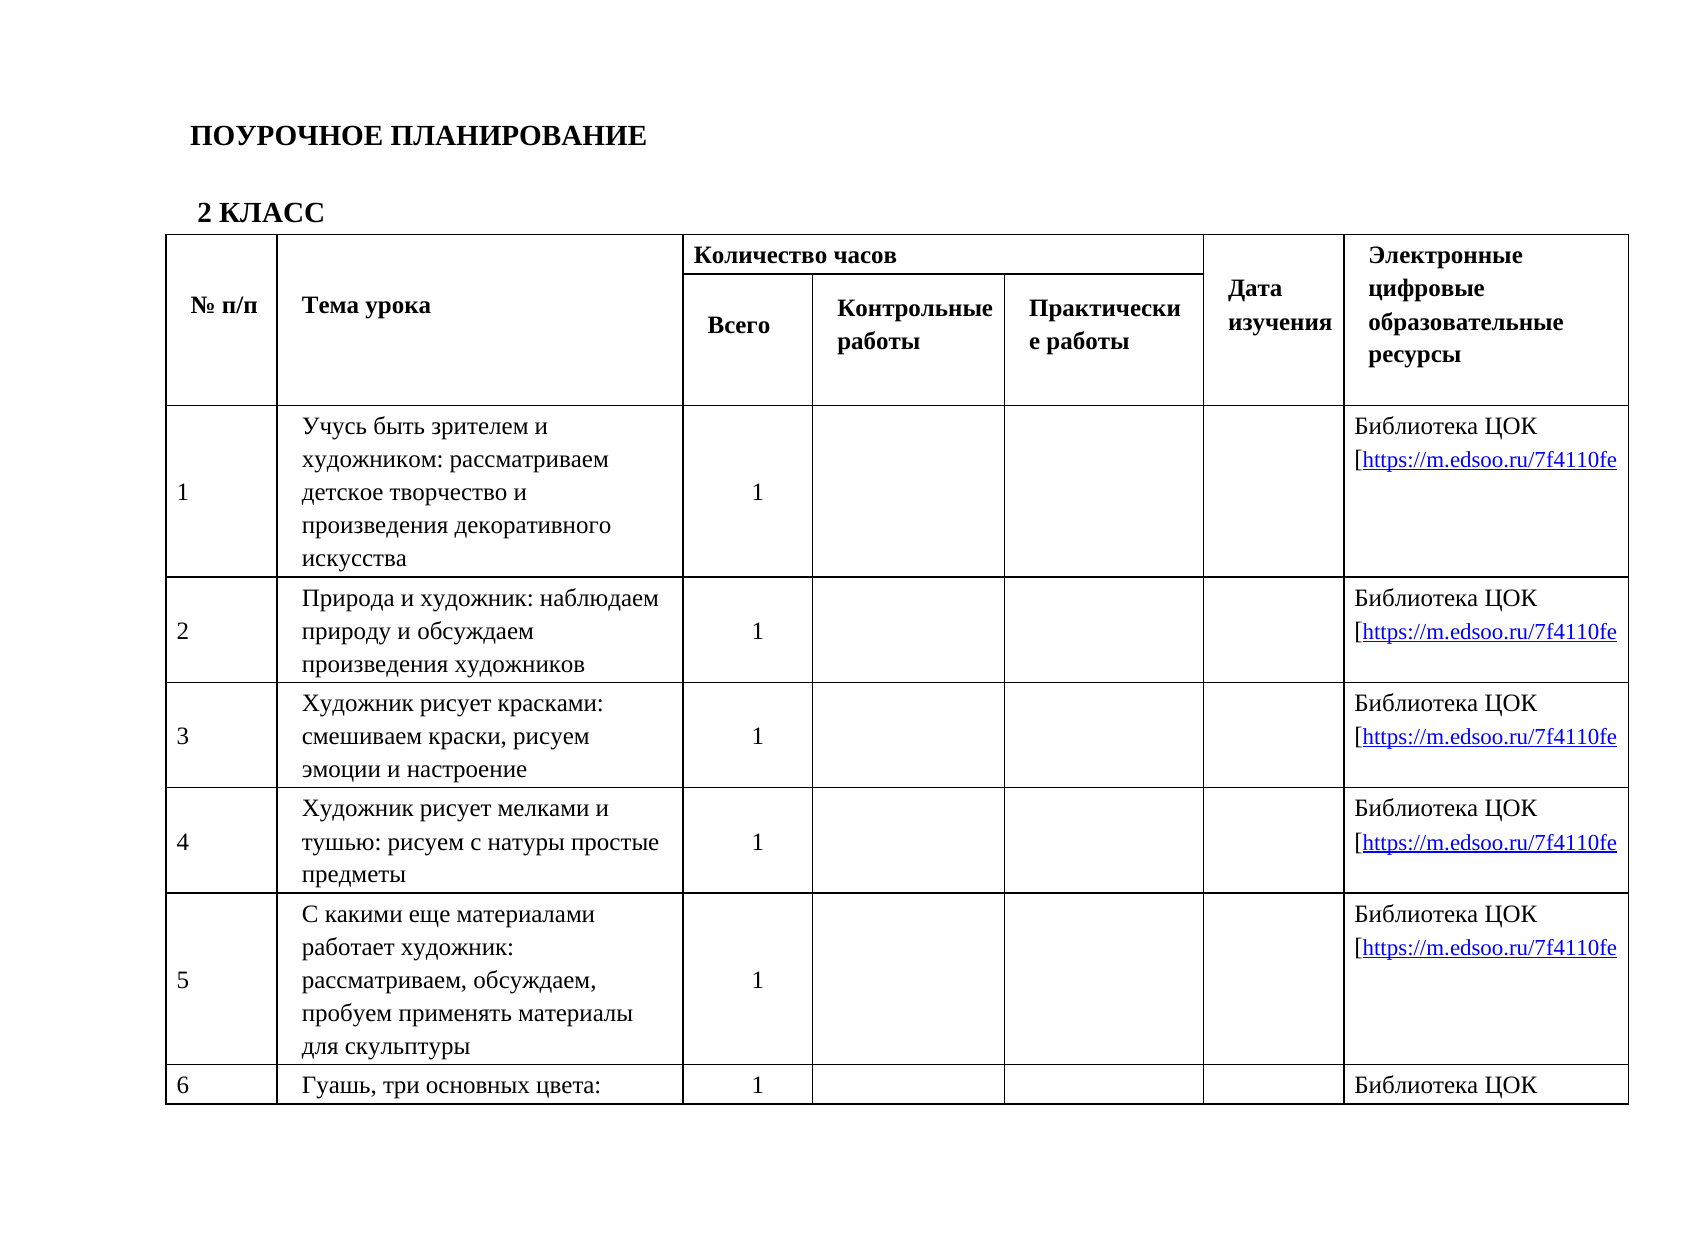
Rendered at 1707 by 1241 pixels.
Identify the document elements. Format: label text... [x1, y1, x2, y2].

table_cell Художник рисует красками: смешиваем краски, рисуем эмоции и настроение [278, 683, 682, 787]
table_cell Библиотека ЦОК [https://m.edsoo.ru/7f4110fe [1345, 683, 1628, 787]
table_cell 1 [684, 683, 812, 787]
table_cell С какими еще материалами работает художник: рассматриваем, обсуждаем, пробуем применять материалы для скульптуры [278, 894, 682, 1064]
table_header Дата изучения [1204, 235, 1343, 404]
table_cell [1005, 788, 1203, 892]
table_cell 1 [167, 406, 276, 576]
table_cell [1345, 894, 1628, 1064]
table_cell Библиотека ЦОК [https://m.edsoo.ru/7f4110fe [1345, 578, 1628, 681]
table_cell 3 [167, 683, 276, 787]
table_cell [1005, 683, 1203, 787]
table_cell [1204, 894, 1343, 1064]
table_cell [1005, 406, 1203, 576]
table_cell [1005, 1065, 1203, 1103]
text ПОУРОЧНОЕ ПЛАНИРОВАНИЕ [190, 118, 1618, 152]
table_cell [813, 788, 1004, 892]
table_cell [813, 1065, 1004, 1103]
table_cell [813, 894, 1004, 1064]
table_cell Библиотека ЦОК [https://m.edsoo.ru/7f4110fe [1345, 406, 1628, 576]
table_header Тема урока [278, 235, 682, 404]
table_cell [1005, 894, 1203, 1064]
table_cell [1005, 578, 1203, 681]
table_cell [813, 406, 1004, 576]
table_cell [813, 683, 1004, 787]
table_cell Контрольные работы [813, 275, 1004, 404]
table_cell [813, 578, 1004, 681]
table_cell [1345, 1065, 1628, 1103]
table_cell 2 [167, 578, 276, 681]
table_cell [1204, 788, 1343, 892]
table_cell Библиотека ЦОК [https://m.edsoo.ru/7f4110fe [1345, 788, 1628, 892]
table_cell Учусь быть зрителем и художником: рассматриваем детское творчество и произведения декоративного искусства [278, 406, 682, 576]
table_cell Всего [684, 275, 812, 404]
table_header Электронные цифровые образовательные ресурсы [1345, 235, 1628, 404]
table_cell 6 [167, 1065, 276, 1103]
table_cell 1 [684, 894, 812, 1064]
table_cell 1 [684, 406, 812, 576]
table_cell [1204, 406, 1343, 576]
table_cell [1204, 1065, 1343, 1103]
table_cell [1204, 578, 1343, 681]
text 2 КЛАСС [190, 195, 1618, 229]
table_cell 1 [684, 1065, 812, 1103]
table_cell 1 [684, 788, 812, 892]
table_cell 1 [684, 578, 812, 681]
table_cell 4 [167, 788, 276, 892]
table_cell Художник рисует мелками и тушью: рисуем с натуры простые предметы [278, 788, 682, 892]
table_cell [1204, 683, 1343, 787]
table_cell Практические работы [1005, 275, 1203, 404]
table_header № п/п [167, 235, 276, 404]
table_cell Природа и художник: наблюдаем природу и обсуждаем произведения художников [278, 578, 682, 681]
table_header Количество часов [684, 235, 1203, 273]
table_cell 5 [167, 894, 276, 1064]
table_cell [278, 1065, 682, 1103]
